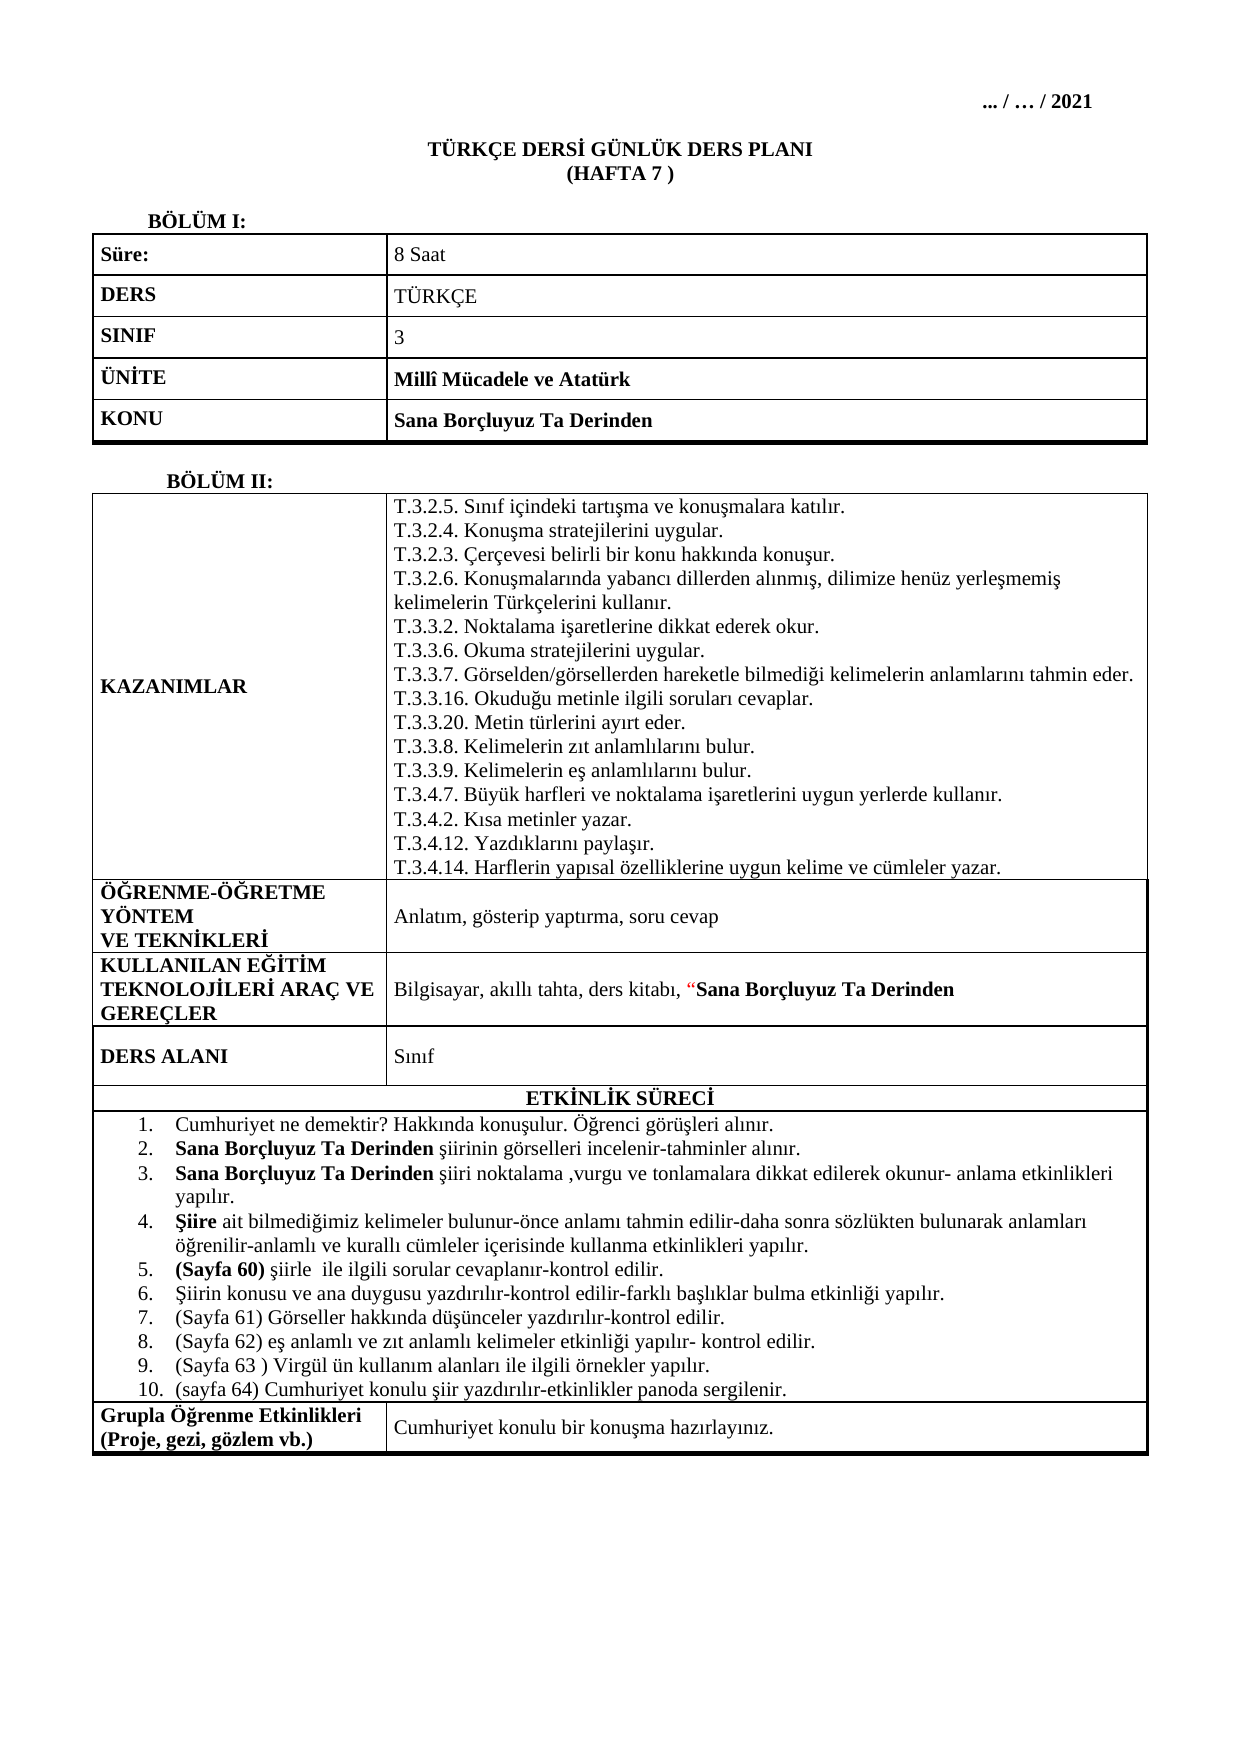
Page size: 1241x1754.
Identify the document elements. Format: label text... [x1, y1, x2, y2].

table_cell Millî Mücadele ve Atatürk [388, 359, 1146, 398]
table_cell KONU [94, 400, 386, 440]
table_cell TÜRKÇE [388, 276, 1146, 316]
table_cell Grupla Öğrenme Etkinlikleri (Proje, gezi, gözlem vb.) [94, 1403, 386, 1451]
text BÖLÜM II: [148, 468, 1092, 493]
table_header Süre: [94, 235, 386, 274]
table_header 8 Saat [388, 235, 1146, 274]
table_cell Sınıf [387, 1027, 1146, 1084]
table_cell ETKİNLİK SÜRECİ [94, 1086, 1146, 1110]
text TÜRKÇE DERSİ GÜNLÜK DERS PLANI [148, 137, 1092, 161]
table_cell ÖĞRENME-ÖĞRETME YÖNTEM VE TEKNİKLERİ [93, 880, 386, 952]
text BÖLÜM I: [148, 209, 1092, 233]
table_cell SINIF [94, 317, 386, 357]
table_header T.3.2.5. Sınıf içindeki tartışma ve konuşmalara katılır. T.3.2.4. Konuşma stratejilerini uygular. T.3.2.3. Çerçevesi belirli bir konu hakkında konuşur. T.3.2.6. Konuşmalarında yabancı dillerden alınmış, dilimize henüz yerleşmemiş kelimelerin Türkçelerini kullanır. T.3.3.2. Noktalama işaretlerine dikkat ederek okur. T.3.3.6. Okuma stratejilerini uygular. T.3.3.7. Görselden/görsellerden hareketle bilmediği kelimelerin anlamlarını tahmin eder. T.3.3.16. Okuduğu metinle ilgili soruları cevaplar. T.3.3.20. Metin türlerini ayırt eder. T.3.3.8. Kelimelerin zıt anlamlılarını bulur. T.3.3.9. Kelimelerin eş anlamlılarını bulur. T.3.4.7. Büyük harfleri ve noktalama işaretlerini uygun yerlerde kullanır. T.3.4.2. Kısa metinler yazar. T.3.4.12. Yazdıklarını paylaşır. T.3.4.14. Harflerin yapısal özelliklerine uygun kelime ve cümleler yazar. [387, 494, 1147, 879]
table_cell 3 [388, 317, 1146, 357]
table_cell Sana Borçluyuz Ta Derinden [388, 400, 1146, 440]
table_cell Cumhuriyet ne demektir? Hakkında konuşulur. Öğrenci görüşleri alınır. Sana Borçluyuz Ta Derinden şiirinin görselleri incelenir-tahminler alınır. Sana Borçluyuz Ta Derinden şiiri noktalama ,vurgu ve tonlamalara dikkat edilerek okunur- anlama etkinlikleri yapılır. Şiire ait bilmediğimiz kelimeler bulunur-önce anlamı tahmin edilir-daha sonra sözlükten bulunarak anlamları öğrenilir-anlamlı ve kurallı cümleler içerisinde kullanma etkinlikleri yapılır. (Sayfa 60) şiirle ile ilgili sorular cevaplanır-kontrol edilir. Şiirin konusu ve ana duygusu yazdırılır-kontrol edilir-farklı başlıklar bulma etkinliği yapılır. (Sayfa 61) Görseller hakkında düşünceler yazdırılır-kontrol edilir. (Sayfa 62) eş anlamlı ve zıt anlamlı kelimeler etkinliği yapılır- kontrol edilir. (Sayfa 63 ) Virgül ün kullanım alanları ile ilgili örnekler yapılır. (sayfa 64) Cumhuriyet konulu şiir yazdırılır-etkinlikler panoda sergilenir. [94, 1112, 1146, 1401]
table_cell DERS [94, 276, 386, 316]
table_cell DERS ALANI [94, 1027, 386, 1084]
text (HAFTA 7 ) [148, 161, 1092, 185]
table_cell Bilgisayar, akıllı tahta, ders kitabı, “Sana Borçluyuz Ta Derinden [387, 953, 1146, 1025]
table_cell Anlatım, gösterip yaptırma, soru cevap [387, 880, 1146, 952]
table_cell KULLANILAN EĞİTİM TEKNOLOJİLERİ ARAÇ VE GEREÇLER [93, 953, 386, 1025]
table_cell Cumhuriyet konulu bir konuşma hazırlayınız. [387, 1403, 1146, 1451]
table_header KAZANIMLAR [93, 494, 386, 879]
table_cell ÜNİTE [94, 359, 386, 398]
text ... / … / 2021 [148, 89, 1092, 113]
